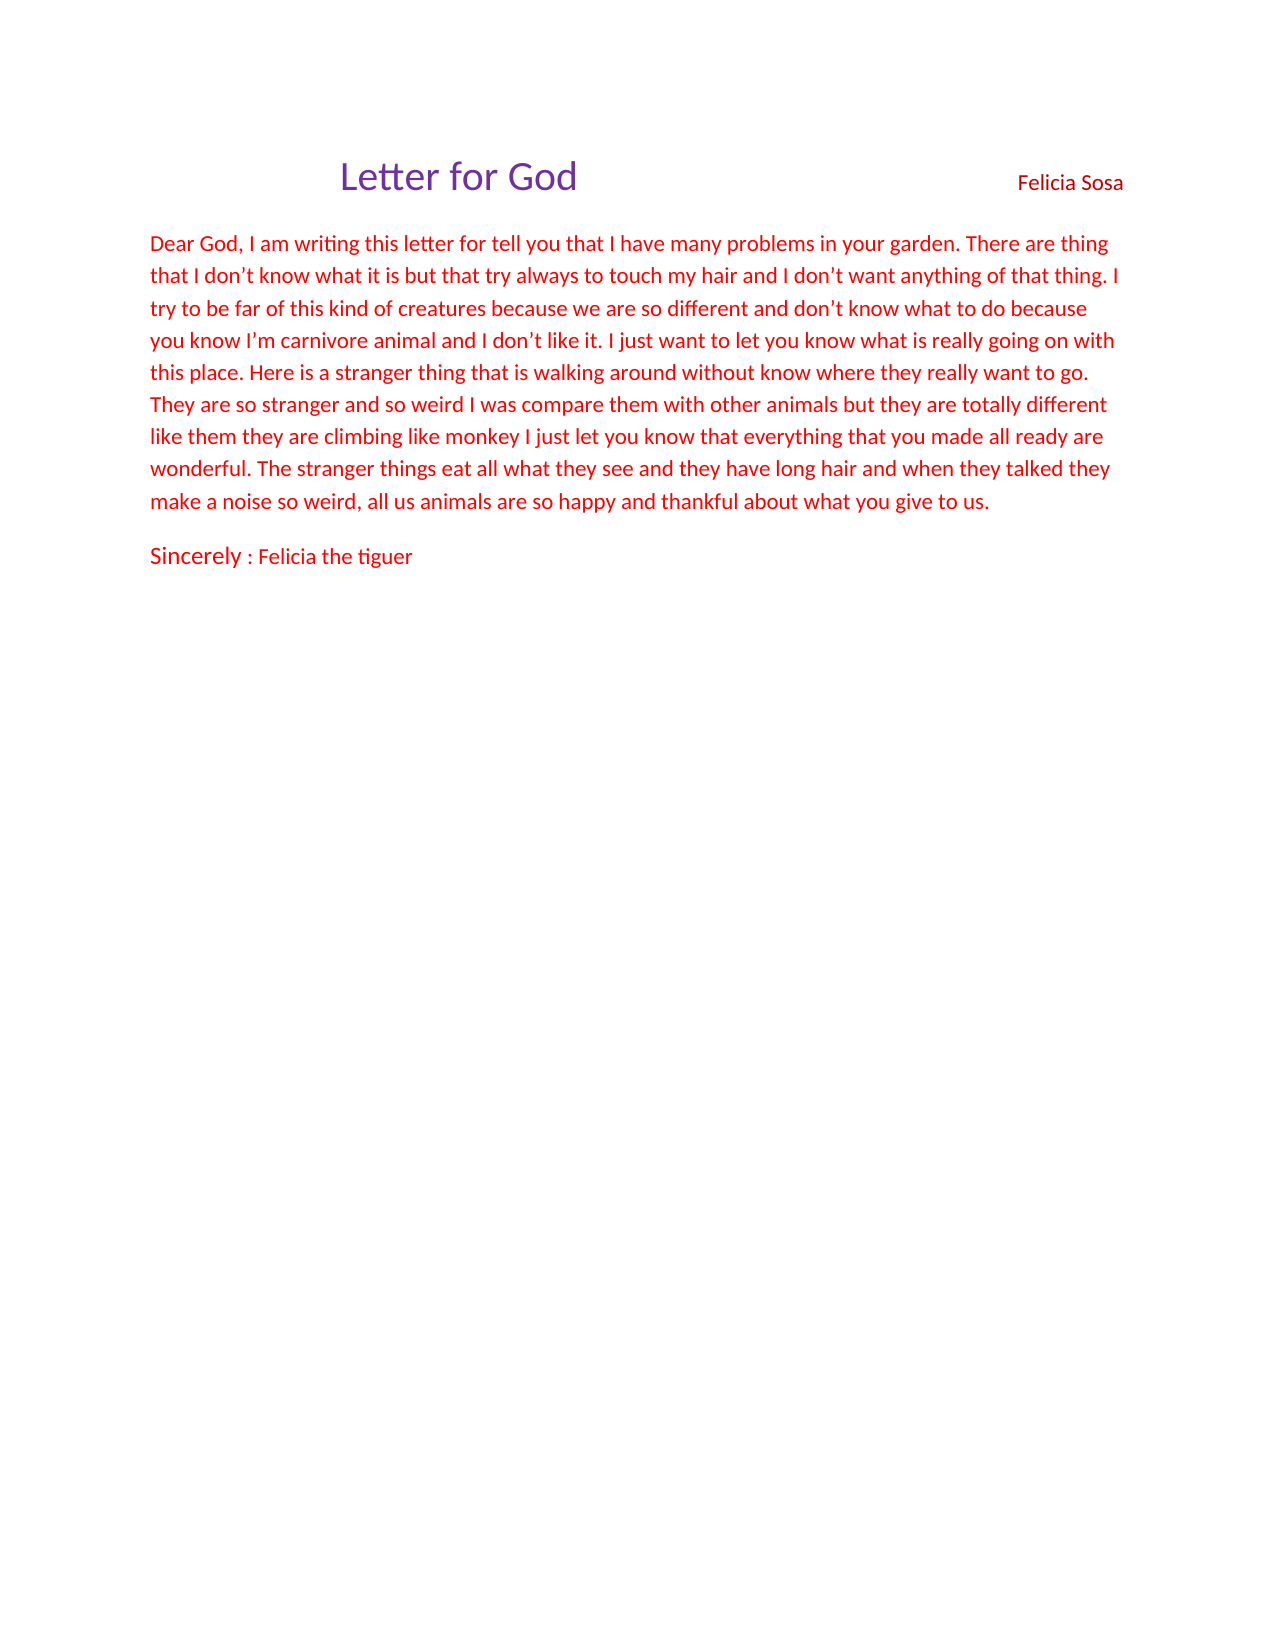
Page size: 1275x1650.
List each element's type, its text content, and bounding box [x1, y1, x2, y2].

text Sincerely : Felicia the tiguer [150, 540, 1125, 570]
text Dear God, I am writing this letter for tell you that I have many problems in your garden. There are thing that I don’t know what it is but that try always to touch my hair and I don’t want anything of that thing. I try to be far of this kind of creatures because we are so different and don’t know what to do because you know I’m carnivore animal and I don’t like it. I just want to let you know what is really going on with this place. Here is a stranger thing that is walking around without know where they really want to go. They are so stranger and so weird I was compare them with other animals but they are totally different like them they are climbing like monkey I just let you know that everything that you made all ready are wonderful. The stranger things eat all what they see and they have long hair and when they talked they make a noise so weird, all us animals are so happy and thankful about what you give to us. [150, 229, 1125, 515]
text Letter for God Felicia Sosa [150, 150, 1125, 201]
